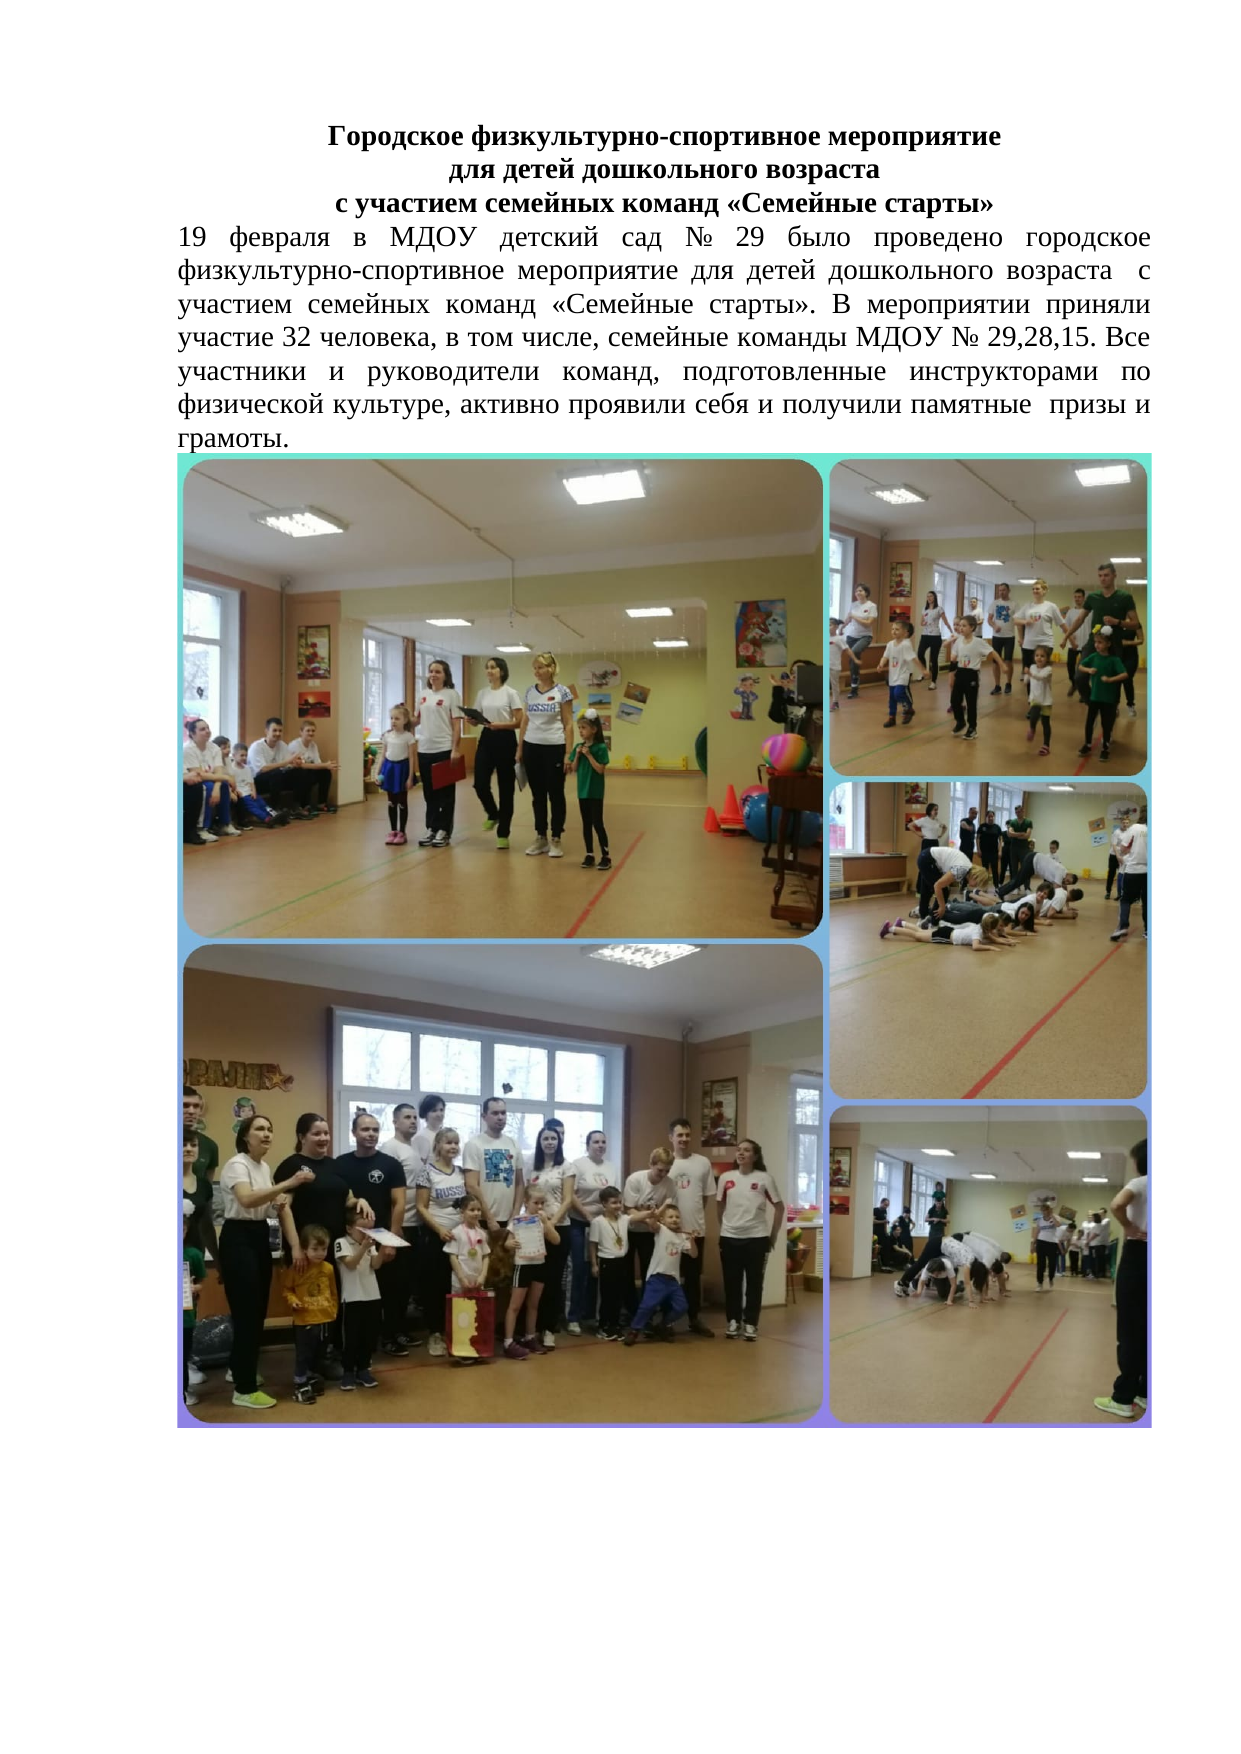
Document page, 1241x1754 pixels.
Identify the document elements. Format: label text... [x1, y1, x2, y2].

text с участием семейных команд «Семейные старты» [177, 185, 1152, 219]
text 19 февраля в МДОУ детский сад № 29 было проведено городское физкультурно-спортивное мероприятие для детей дошкольного возраста с участием семейных команд «Семейные старты». В мероприятии приняли участие 32 человека, в том числе, семейные команды МДОУ № 29,28,15. Все участники и руководители команд, подготовленные инструкторами по физической культуре, активно проявили себя и получили памятные призы и грамоты. [177, 219, 1152, 453]
text для детей дошкольного возраста [177, 152, 1152, 185]
text Городское физкультурно-спортивное мероприятие [177, 118, 1152, 152]
picture [177, 453, 1152, 1428]
